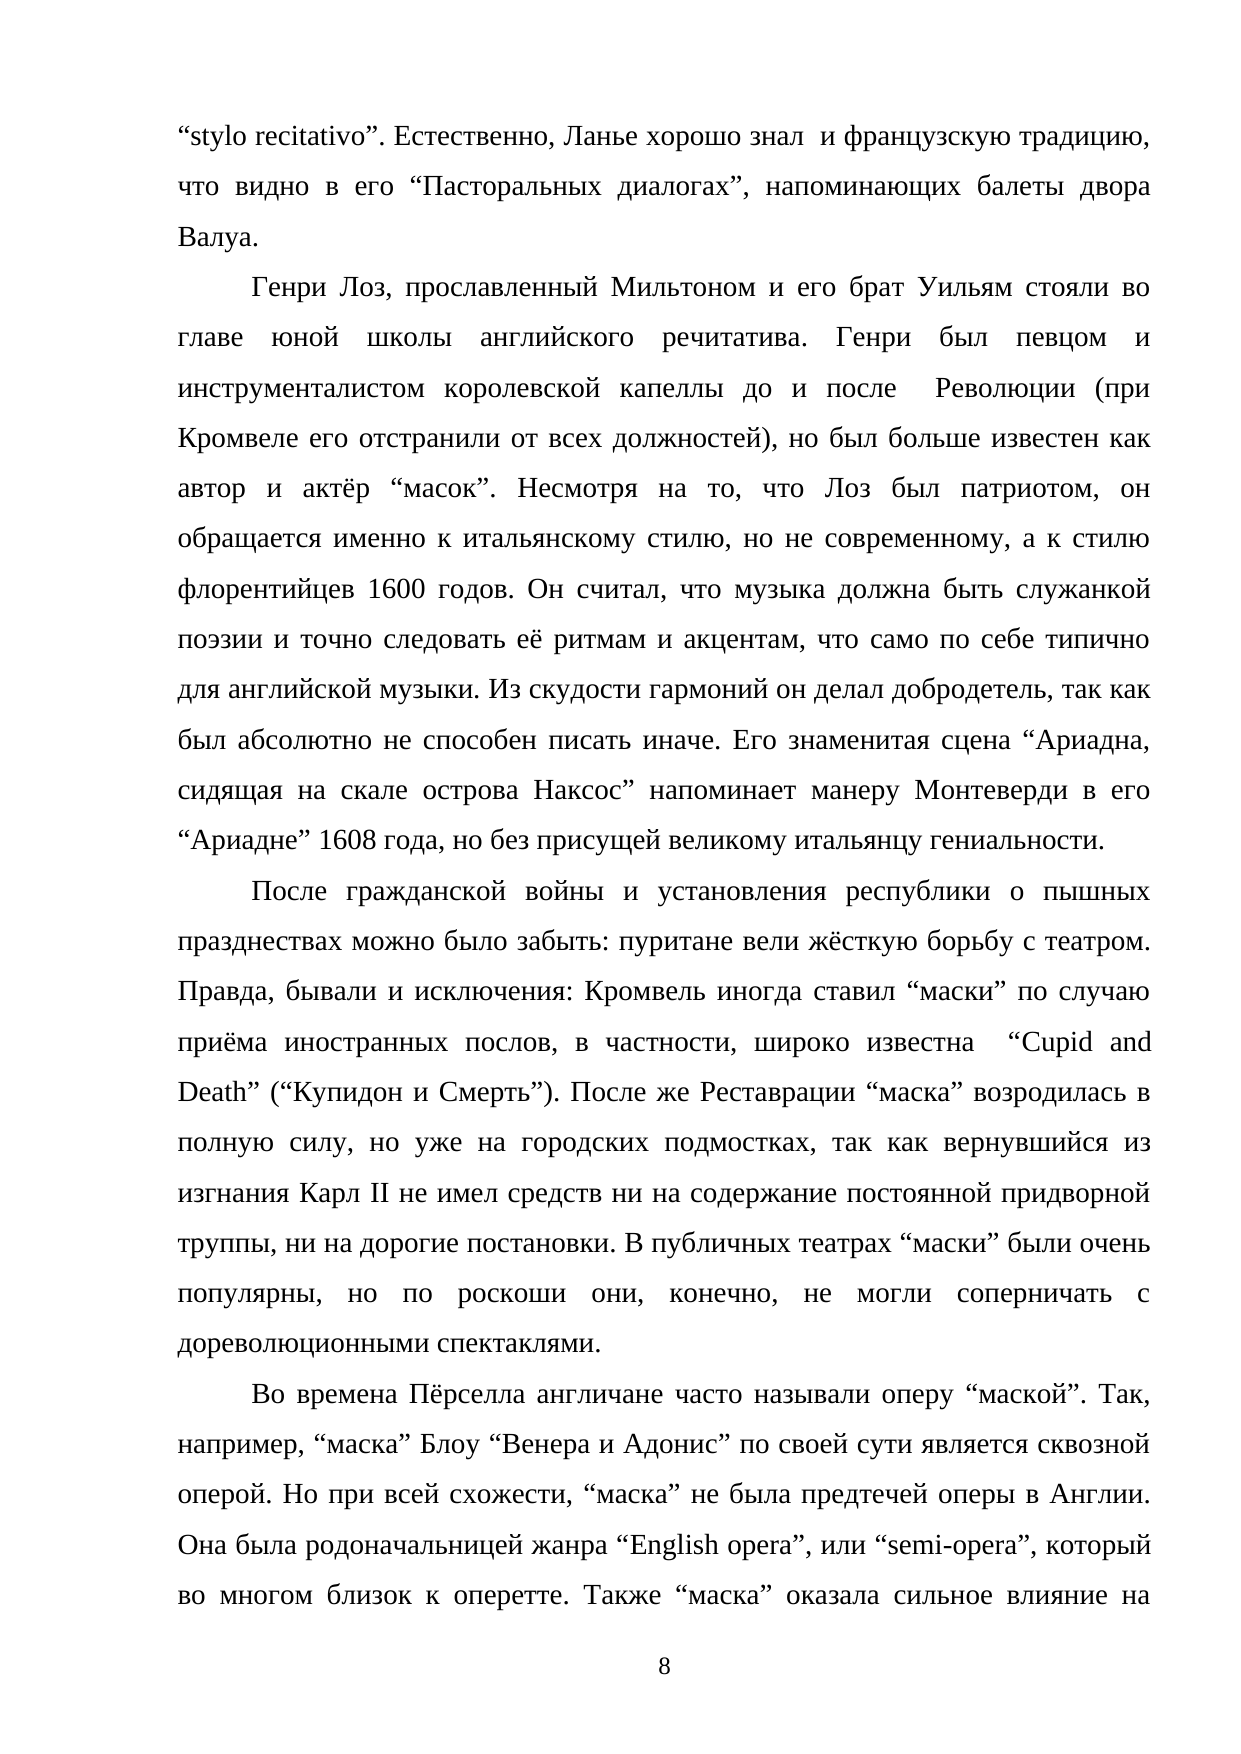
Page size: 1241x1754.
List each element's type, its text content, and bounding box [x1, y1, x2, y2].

text Генри Лоз, прославленный Мильтоном и его брат Уильям стояли во главе юной школы английского речитатива. Генри был певцом и инструменталистом королевской капеллы до и после Революции (при Кромвеле его отстранили от всех должностей), но был больше известен как автор и актёр “масок”. Несмотря на то, что Лоз был патриотом, он обращается именно к итальянскому стилю, но не современному, а к стилю флорентийцев 1600 годов. Он считал, что музыка должна быть служанкой поэзии и точно следовать её ритмам и акцентам, что само по себе типично для английской музыки. Из скудости гармоний он делал добродетель, так как был абсолютно не способен писать иначе. Его знаменитая сцена “Ариадна, сидящая на скале острова Наксос” напоминает манеру Монтеверди в его “Ариадне” 1608 года, но без присущей великому итальянцу гениальности. [177, 269, 1152, 856]
text После гражданской войны и установления республики о пышных празднествах можно было забыть: пуритане вели жёсткую борьбу с театром. Правда, бывали и исключения: Кромвель иногда ставил “маски” по случаю приёма иностранных послов, в частности, широко известна “Cupid and Death” (“Купидон и Смерть”). После же Реставрации “маска” возродилась в полную силу, но уже на городских подмостках, так как вернувшийся из изгнания Карл II не имел средств ни на содержание постоянной придворной труппы, ни на дорогие постановки. В публичных театрах “маски” были очень популярны, но по роскоши они, конечно, не могли соперничать с дореволюционными спектаклями. [177, 873, 1152, 1359]
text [177, 118, 1152, 252]
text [177, 1376, 1152, 1611]
